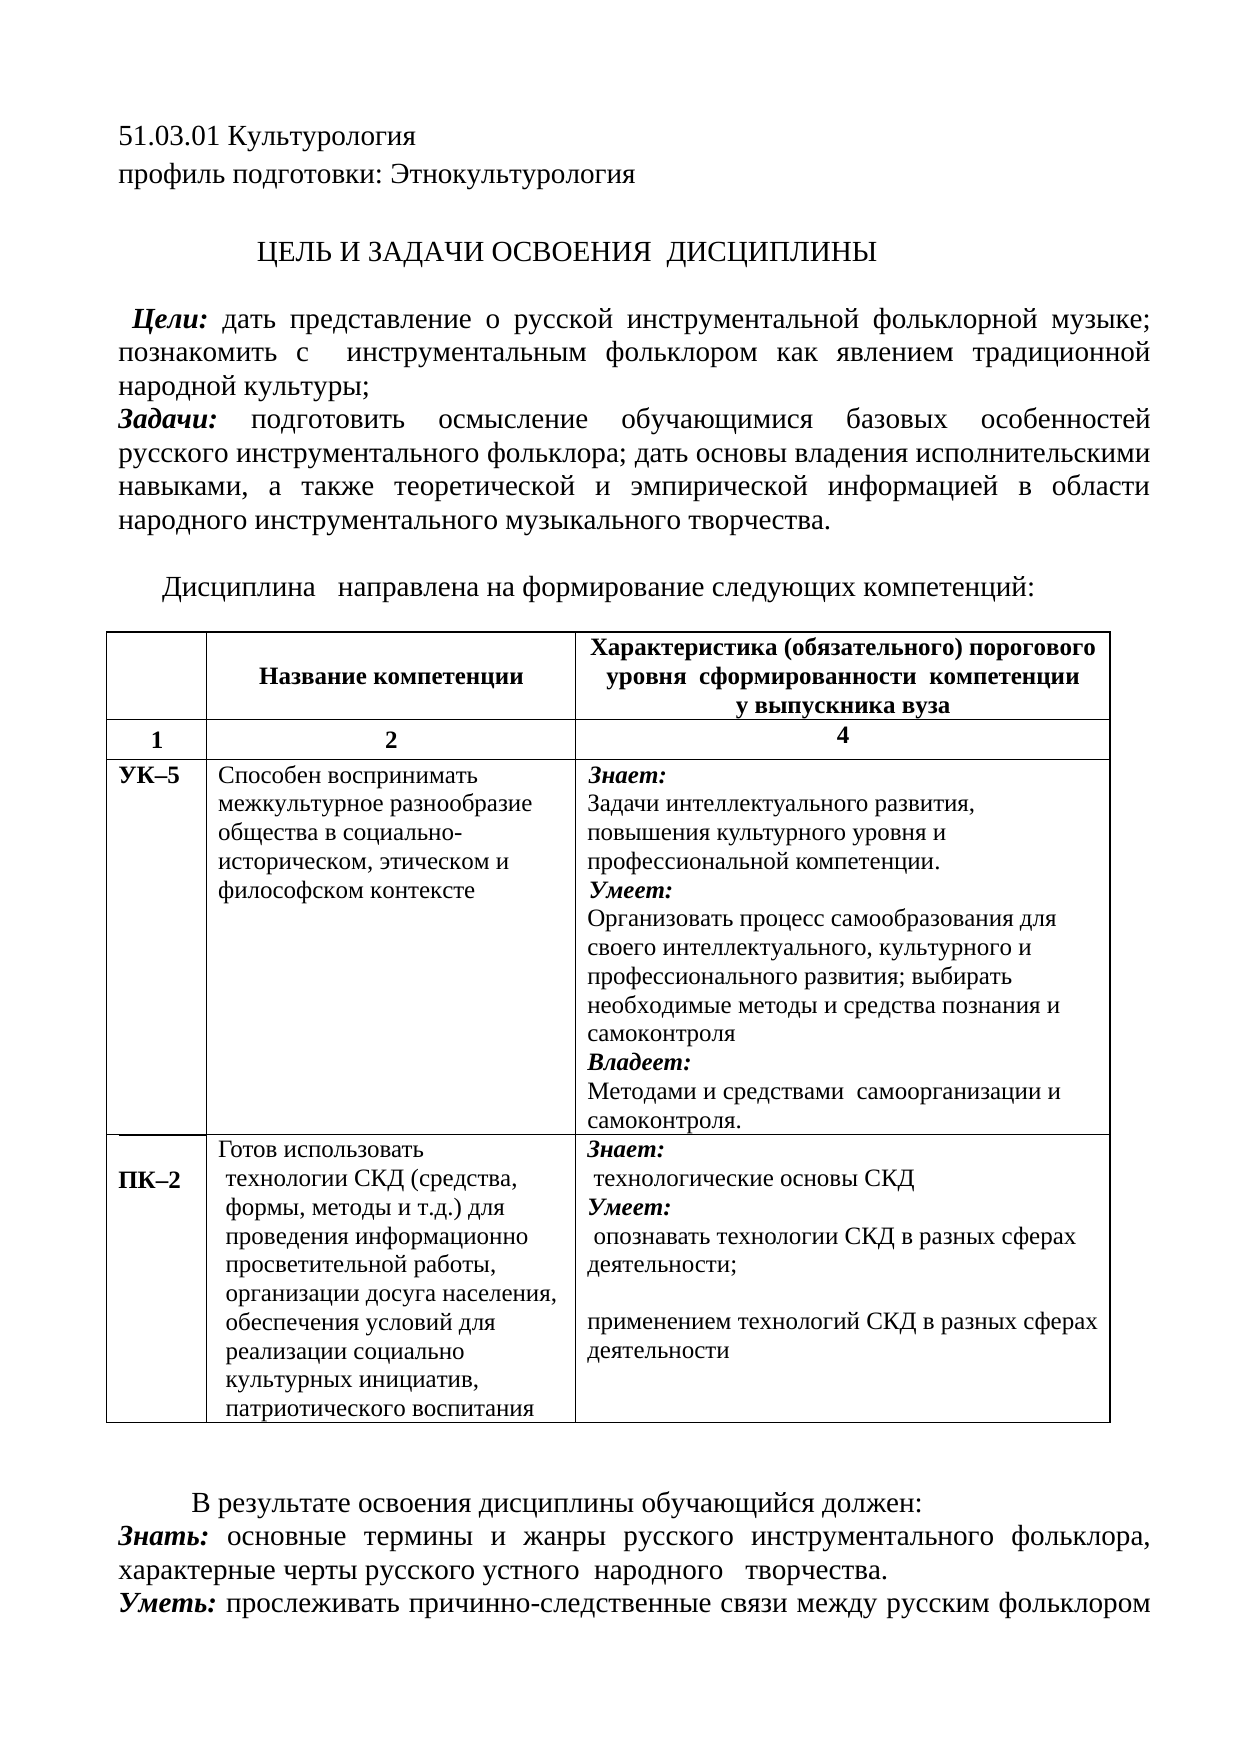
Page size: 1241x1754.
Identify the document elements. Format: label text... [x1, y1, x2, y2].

table_cell Готов использовать технологии СКД (средства, формы, методы и т.д.) для проведения информационно просветительной работы, организации досуга населения, обеспечения условий для реализации социально культурных инициатив, патриотического воспитания [207, 1135, 575, 1422]
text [118, 1585, 1152, 1619]
table_header [107, 633, 206, 719]
text 51.03.01 Культурология [118, 118, 1152, 152]
table_cell Знает: технологические основы СКД Умеет: опознавать технологии СКД в разных сферах деятельности; применением технологий СКД в разных сферах деятельности [576, 1135, 1109, 1422]
text Знать: основные термины и жанры русского инструментального фольклора, характерные черты русского устного народного творчества. [118, 1518, 1152, 1585]
table_cell 1 [107, 720, 206, 759]
text Цели: дать представление о русской инструментальной фольклорной музыке; познакомить с инструментальным фольклором как явлением традиционной народной культуры; [118, 301, 1152, 401]
table_header Характеристика (обязательного) порогового уровня сформированности компетенции у выпускника вуза [576, 633, 1109, 719]
text ЦЕЛЬ И ЗАДАЧИ ОСВОЕНИЯ ДИСЦИПЛИНЫ [118, 234, 1152, 267]
table_cell 2 [207, 720, 575, 759]
table_cell ПК–2 [107, 1135, 206, 1422]
table_cell Знает: Задачи интеллектуального развития, повышения культурного уровня и профессиональной компетенции. Умеет: Организовать процесс самообразования для своего интеллектуального, культурного и профессионального развития; выбирать необходимые методы и средства познания и самоконтроля Владеет: Методами и средствами самоорганизации и самоконтроля. [576, 760, 1109, 1133]
table_cell 4 [576, 720, 1109, 759]
text Задачи: подготовить осмысление обучающимися базовых особенностей русского инструментального фольклора; дать основы владения исполнительскими навыками, а также теоретической и эмпирической информацией в области народного инструментального музыкального творчества. [118, 401, 1152, 536]
text В результате освоения дисциплины обучающийся должен: [118, 1485, 1152, 1518]
text Дисциплина направлена на формирование следующих компетенций: [118, 569, 1152, 603]
table_cell УК–5 [107, 760, 206, 1133]
table_header Название компетенции [207, 633, 575, 719]
text профиль подготовки: Этнокультурология [118, 157, 1152, 190]
table_cell Способен воспринимать межкультурное разнообразие общества в социально-историческом, этическом и философском контексте [207, 760, 575, 1133]
